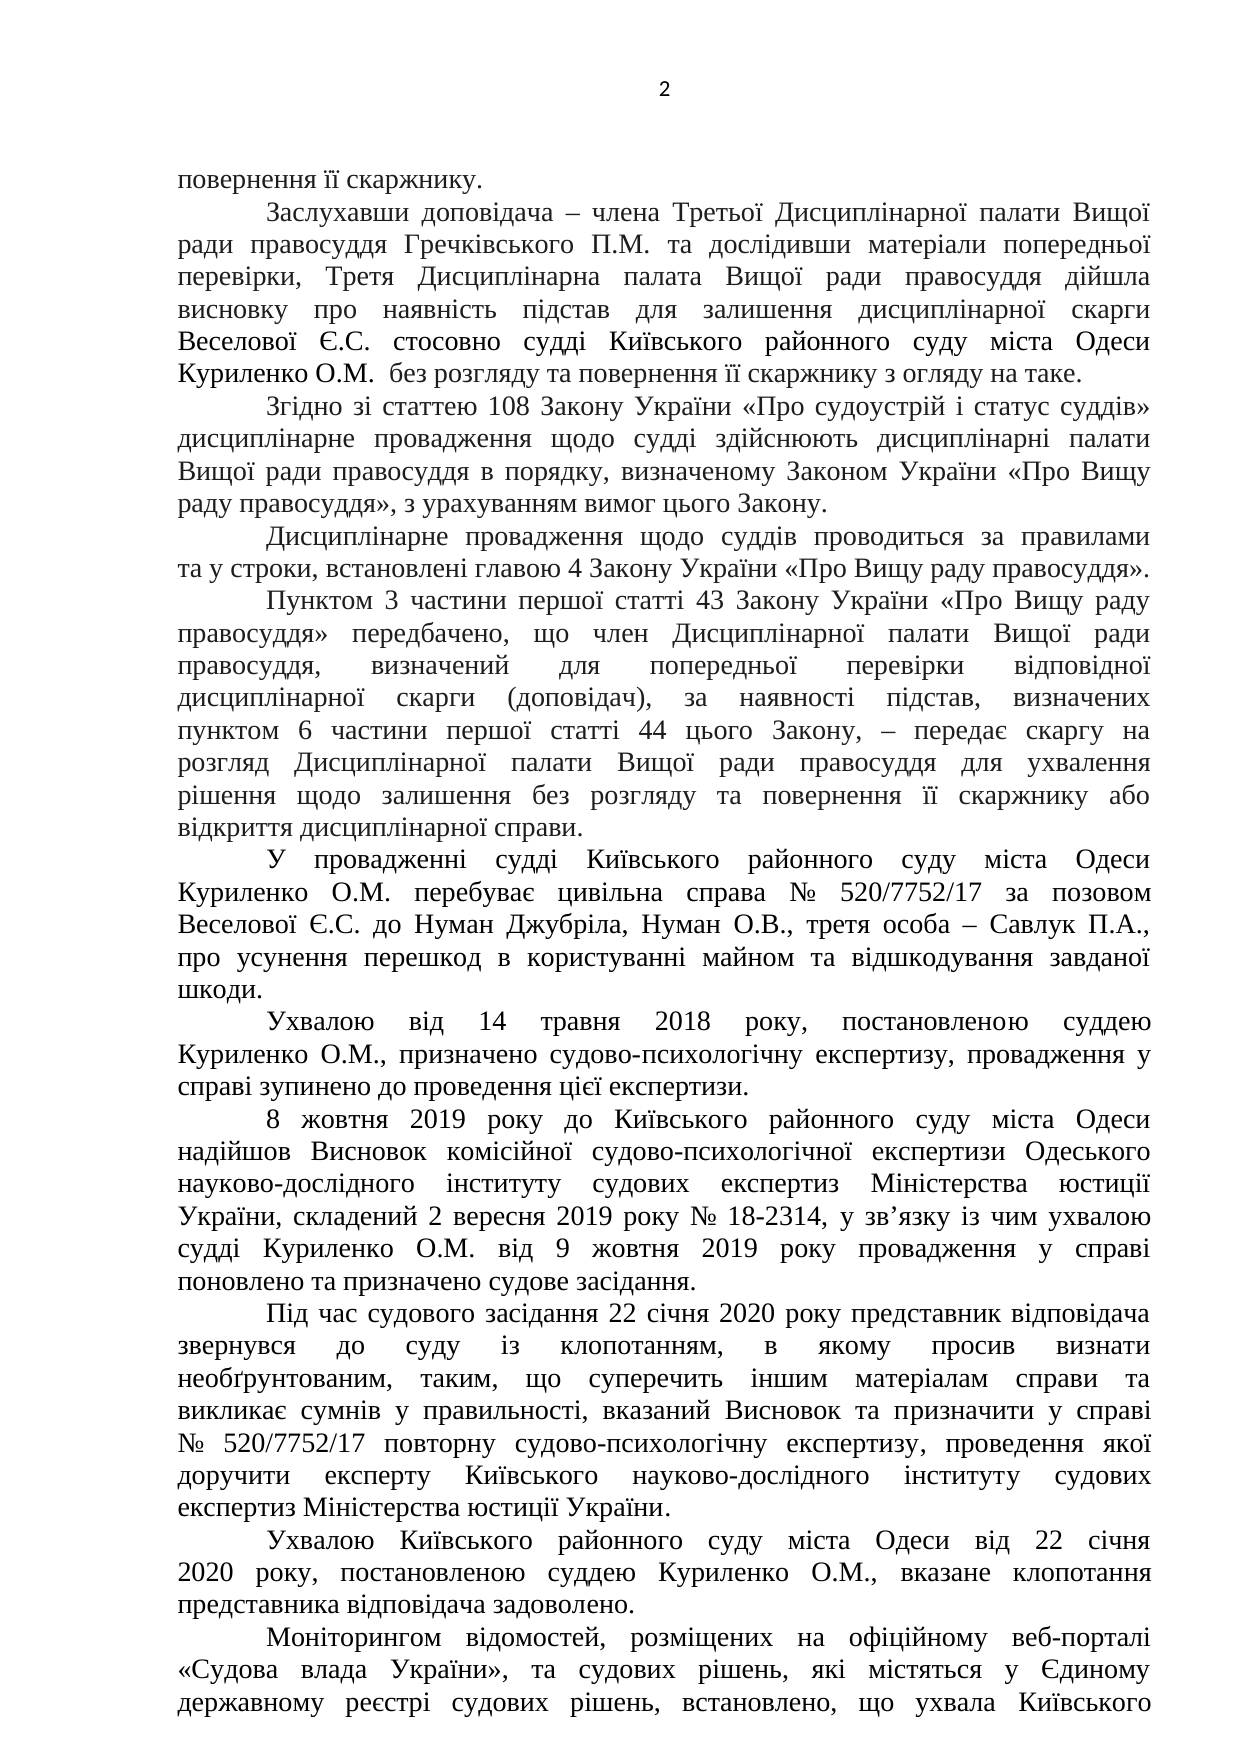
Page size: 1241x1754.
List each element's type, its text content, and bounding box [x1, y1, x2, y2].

text повернення її скаржнику. [177, 162, 1152, 194]
text 8 жовтня 2019 року до Київського районного суду міста Одеси надійшов Висновок комісійної судово-психологічної експертизи Одеського науково-дослідного інституту судових експертиз Міністерства юстиції України, складений 2 вересня 2019 року № 18-2314, у зв’язку із чим ухвалою судді Куриленко О.М. від 9 жовтня 2019 року провадження у справі поновлено та призначено судове засідання. [177, 1102, 1152, 1296]
text У провадженні судді Київського районного суду міста Одеси Куриленко О.М. перебуває цивільна справа № 520/7752/17 за позовом Веселової Є.С. до Нуман Джубріла, Нуман О.В., третя особа – Савлук П.А., про усунення перешкод в користуванні майном та відшкодування завданої шкоди. [177, 842, 1152, 1004]
text Під час судового засідання 22 січня 2020 року представник відповідача звернувся до суду із клопотанням, в якому просив визнати необґрунтованим, таким, що суперечить іншим матеріалам справи та викликає сумнів у правильності, вказаний Висновок та призначити у справі № 520/7752/17 повторну судово-психологічну експертизу, проведення якої доручити експерту Київського науково-дослідного інституту судових експертиз Міністерства юстиції України. [177, 1296, 1152, 1523]
text Ухвалою від 14 травня 2018 року, постановленою суддею Куриленко О.М., призначено судово-психологічну експертизу, провадження у справі зупинено до проведення цієї експертизи. [177, 1004, 1152, 1102]
text Згідно зі статтею 108 Закону України «Про судоустрій і статус суддів» дисциплінарне провадження щодо судді здійснюють дисциплінарні палати Вищої ради правосуддя в порядку, визначеному Законом України «Про Вищу раду правосуддя», з урахуванням вимог цього Закону. [177, 389, 1152, 518]
text Заслухавши доповідача – члена Третьої Дисциплінарної палати Вищої ради правосуддя Гречківського П.М. та дослідивши матеріали попередньої перевірки, Третя Дисциплінарна палата Вищої ради правосуддя дійшла висновку про наявність підстав для залишення дисциплінарної скарги Веселової Є.С. стосовно судді Київського районного суду міста Одеси Куриленко О.М. без розгляду та повернення її скаржнику з огляду на таке. [177, 194, 1152, 389]
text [177, 1620, 1152, 1717]
text Дисциплінарне провадження щодо суддів проводиться за правилами та у строки, встановлені главою 4 Закону України «Про Вищу раду правосуддя». [177, 518, 1152, 583]
text Ухвалою Київського районного суду міста Одеси від 22 січня 2020 року, постановленою суддею Куриленко О.М., вказане клопотання представника відповідача задоволено. [177, 1523, 1152, 1620]
text Пунктом 3 частини першої статті 43 Закону України «Про Вищу раду правосуддя» передбачено, що член Дисциплінарної палати Вищої ради правосуддя, визначений для попередньої перевірки відповідної дисциплінарної скарги (доповідач), за наявності підстав, визначених пунктом 6 частини першої статті 44 цього Закону, – передає скаргу на розгляд Дисциплінарної палати Вищої ради правосуддя для ухвалення рішення щодо залишення без розгляду та повернення її скаржнику або відкриття дисциплінарної справи. [177, 583, 1152, 842]
